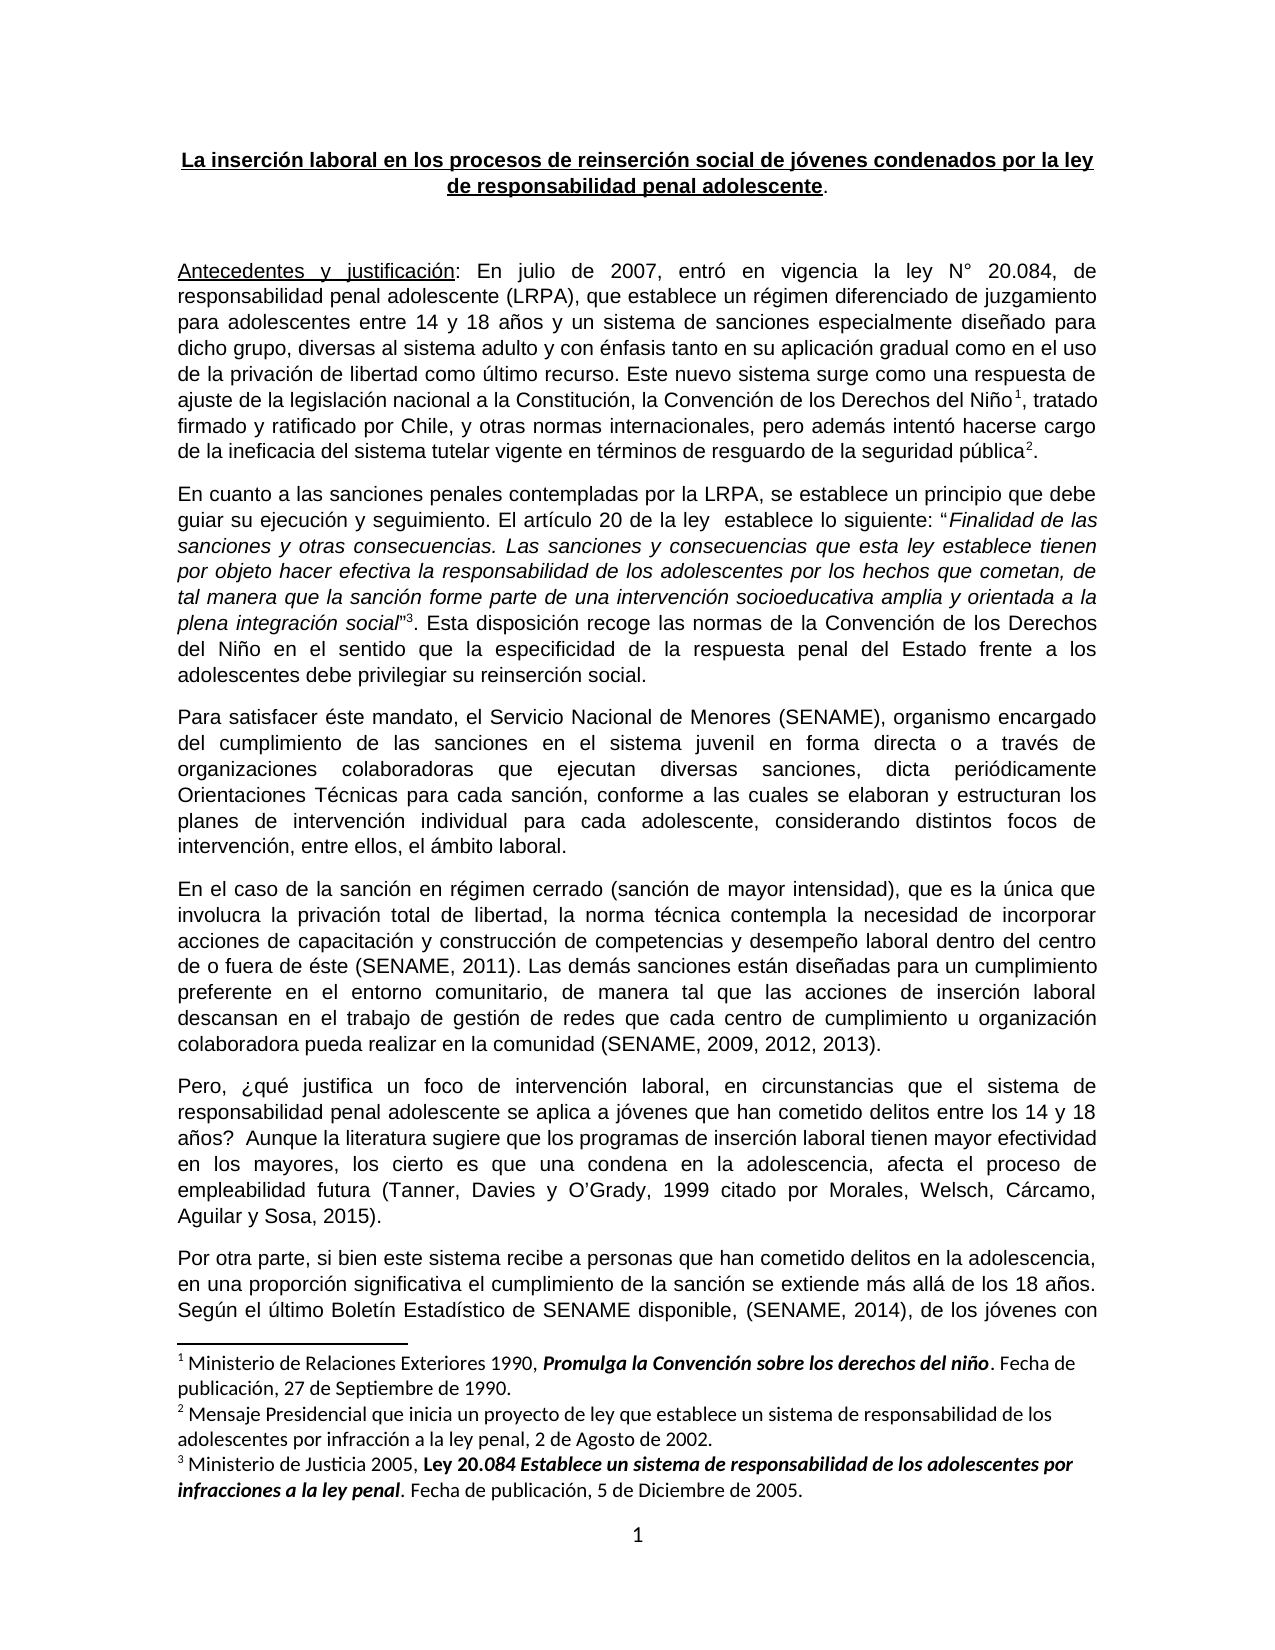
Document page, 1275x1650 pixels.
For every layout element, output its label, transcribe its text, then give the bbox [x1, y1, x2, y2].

text Antecedentes y justificación: En julio de 2007, entró en vigencia la ley N° 20.084, de responsabilidad penal adolescente (LRPA), que establece un régimen diferenciado de juzgamiento para adolescentes entre 14 y 18 años y un sistema de sanciones especialmente diseñado para dicho grupo, diversas al sistema adulto y con énfasis tanto en su aplicación gradual como en el uso de la privación de libertad como último recurso. Este nuevo sistema surge como una respuesta de ajuste de la legislación nacional a la Constitución, la Convención de los Derechos del Niño, tratado firmado y ratificado por Chile, y otras normas internacionales, pero además intentó hacerse cargo de la ineficacia del sistema tutelar vigente en términos de resguardo de la seguridad pública. [177, 258, 1098, 463]
text Para satisfacer éste mandato, el Servicio Nacional de Menores (SENAME), organismo encargado del cumplimiento de las sanciones en el sistema juvenil en forma directa o a través de organizaciones colaboradoras que ejecutan diversas sanciones, dicta periódicamente Orientaciones Técnicas para cada sanción, conforme a las cuales se elaboran y estructuran los planes de intervención individual para cada adolescente, considerando distintos focos de intervención, entre ellos, el ámbito laboral. [177, 705, 1098, 858]
text La inserción laboral en los procesos de reinserción social de jóvenes condenados por la ley de responsabilidad penal adolescente. [177, 148, 1098, 197]
text En cuanto a las sanciones penales contempladas por la LRPA, se establece un principio que debe guiar su ejecución y seguimiento. El artículo 20 de la ley establece lo siguiente: “Finalidad de las sanciones y otras consecuencias. Las sanciones y consecuencias que esta ley establece tienen por objeto hacer efectiva la responsabilidad de los adolescentes por los hechos que cometan, de tal manera que la sanción forme parte de una intervención socioeducativa amplia y orientada a la plena integración social”. Esta disposición recoge las normas de la Convención de los Derechos del Niño en el sentido que la especificidad de la respuesta penal del Estado frente a los adolescentes debe privilegiar su reinserción social. [177, 482, 1098, 687]
text Pero, ¿qué justifica un foco de intervención laboral, en circunstancias que el sistema de responsabilidad penal adolescente se aplica a jóvenes que han cometido delitos entre los 14 y 18 años? Aunque la literatura sugiere que los programas de inserción laboral tienen mayor efectividad en los mayores, los cierto es que una condena en la adolescencia, afecta el proceso de empleabilidad futura (Tanner, Davies y O’Grady, 1999 citado por Morales, Welsch, Cárcamo, Aguilar y Sosa, 2015). [177, 1074, 1098, 1227]
text En el caso de la sanción en régimen cerrado (sanción de mayor intensidad), que es la única que involucra la privación total de libertad, la norma técnica contempla la necesidad de incorporar acciones de capacitación y construcción de competencias y desempeño laboral dentro del centro de o fuera de éste. Las demás sanciones están diseñadas para un cumplimiento preferente en el entorno comunitario, de manera tal que las acciones de inserción laboral descansan en el trabajo de gestión de redes que cada centro de cumplimiento u organización colaboradora pueda realizar en la comunidad (SENAME, 2009, 2012, 2013). [177, 877, 1098, 1056]
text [177, 1246, 1098, 1322]
